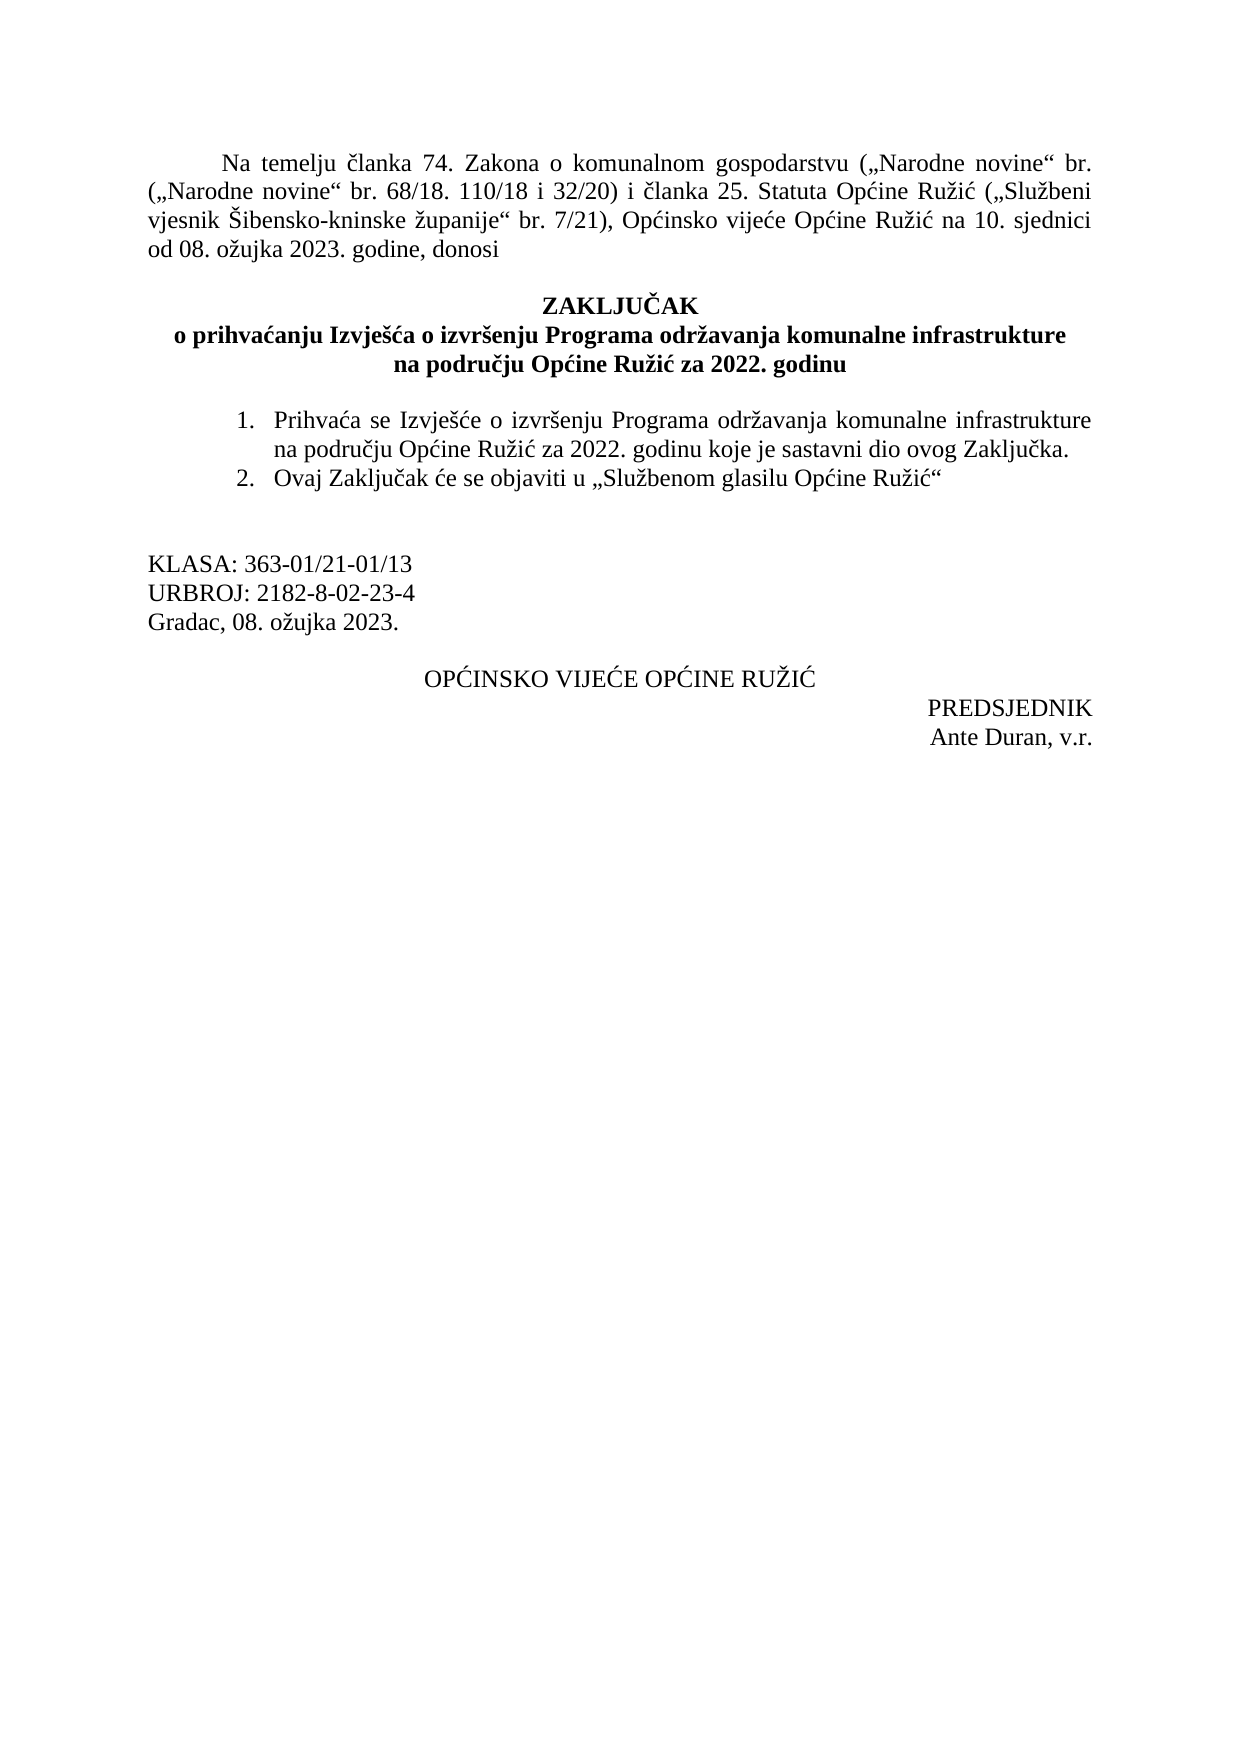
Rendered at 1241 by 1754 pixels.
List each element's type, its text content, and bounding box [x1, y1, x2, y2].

text Na temelju članka 74. Zakona o komunalnom gospodarstvu („Narodne novine“ br. („Narodne novine“ br. 68/18. 110/18 i 32/20) i članka 25. Statuta Općine Ružić („Službeni vjesnik Šibensko-kninske županije“ br. 7/21), Općinsko vijeće Općine Ružić na 10. sjednici od 08. ožujka 2023. godine, donosi [148, 148, 1093, 263]
text KLASA: 363-01/21-01/13 [148, 549, 1093, 578]
list Ovaj Zaključak će se objaviti u „Službenom glasilu Općine Ružić“ [236, 463, 1093, 492]
text OPĆINSKO VIJEĆE OPĆINE RUŽIĆ [148, 664, 1093, 693]
text Gradac, 08. ožujka 2023. [148, 607, 1093, 636]
text URBROJ: 2182-8-02-23-4 [148, 578, 1093, 607]
list Prihvaća se Izvješće o izvršenju Programa održavanja komunalne infrastrukture na području Općine Ružić za 2022. godinu koje je sastavni dio ovog Zaključka. [236, 406, 1093, 463]
text na području Općine Ružić za 2022. godinu [148, 349, 1093, 378]
text ZAKLJUČAK [148, 291, 1093, 320]
text Ante Duran, v.r. [148, 722, 1093, 751]
text o prihvaćanju Izvješća o izvršenju Programa održavanja komunalne infrastrukture [148, 320, 1093, 349]
text PREDSJEDNIK [148, 693, 1093, 722]
